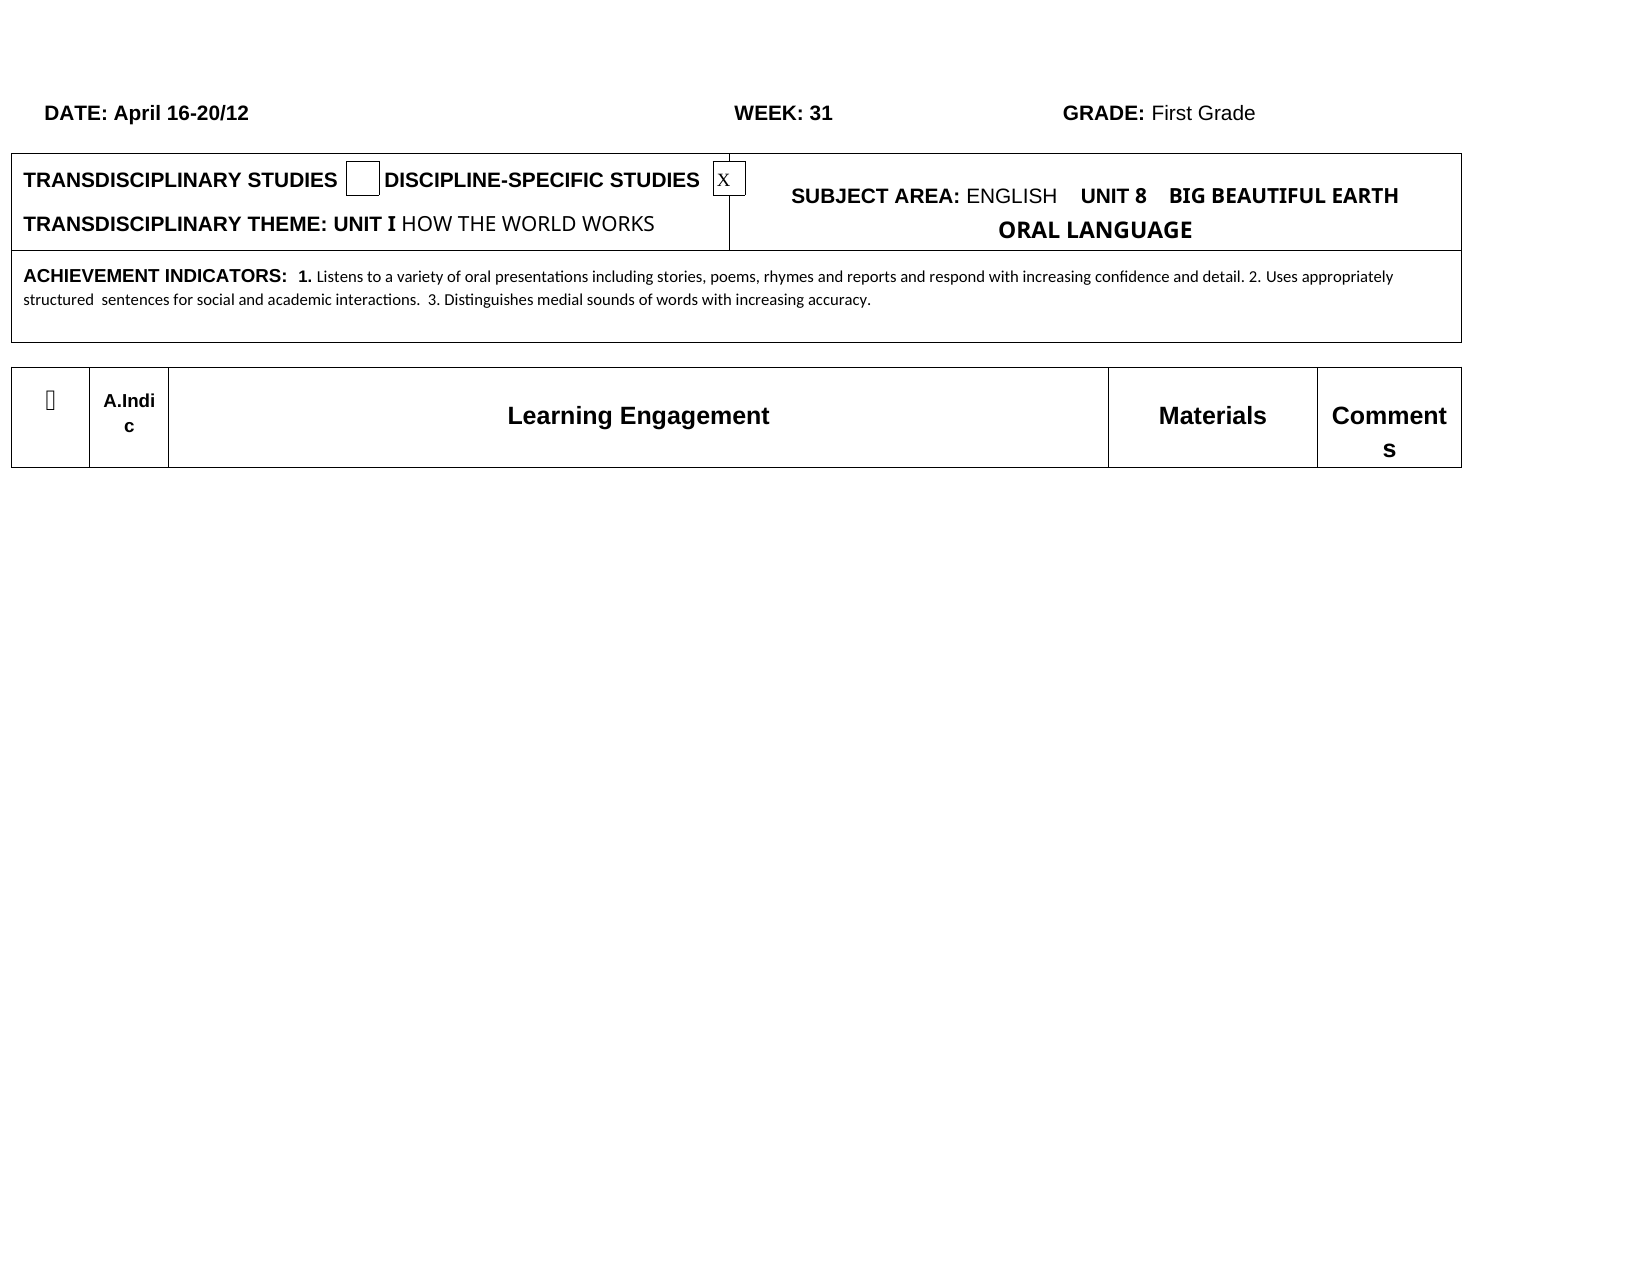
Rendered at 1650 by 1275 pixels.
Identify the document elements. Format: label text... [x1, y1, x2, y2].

table_header Subject Area: English Unit 8 BIG BEAUTIFUL EARTH ORAL LANGUAGE [730, 154, 1461, 250]
table_header [12, 368, 89, 467]
text DATE: April 16-20/12 WEEK: 31 GRADE: First Grade [44, 100, 1549, 124]
table_header Materials [1109, 368, 1317, 467]
table_header A.Indic [90, 368, 168, 467]
table_header Comments [1318, 368, 1461, 467]
table_header TRANSDISCIPLINARY STUDIES DisciplinE-Specific STUDIES Transdisciplinary Theme: Unit I HOW THE WORLD WORKS [12, 154, 729, 250]
table_header Learning Engagement [169, 368, 1108, 467]
table_cell ACHIEVEMENT INDICATORS: 1. Listens to a variety of oral presentations including stories, poems, rhymes and reports and respond with increasing confidence and detail. 2. Uses appropriately structured sentences for social and academic interactions. 3. Distinguishes medial sounds of words with increasing accuracy. [12, 251, 1461, 342]
